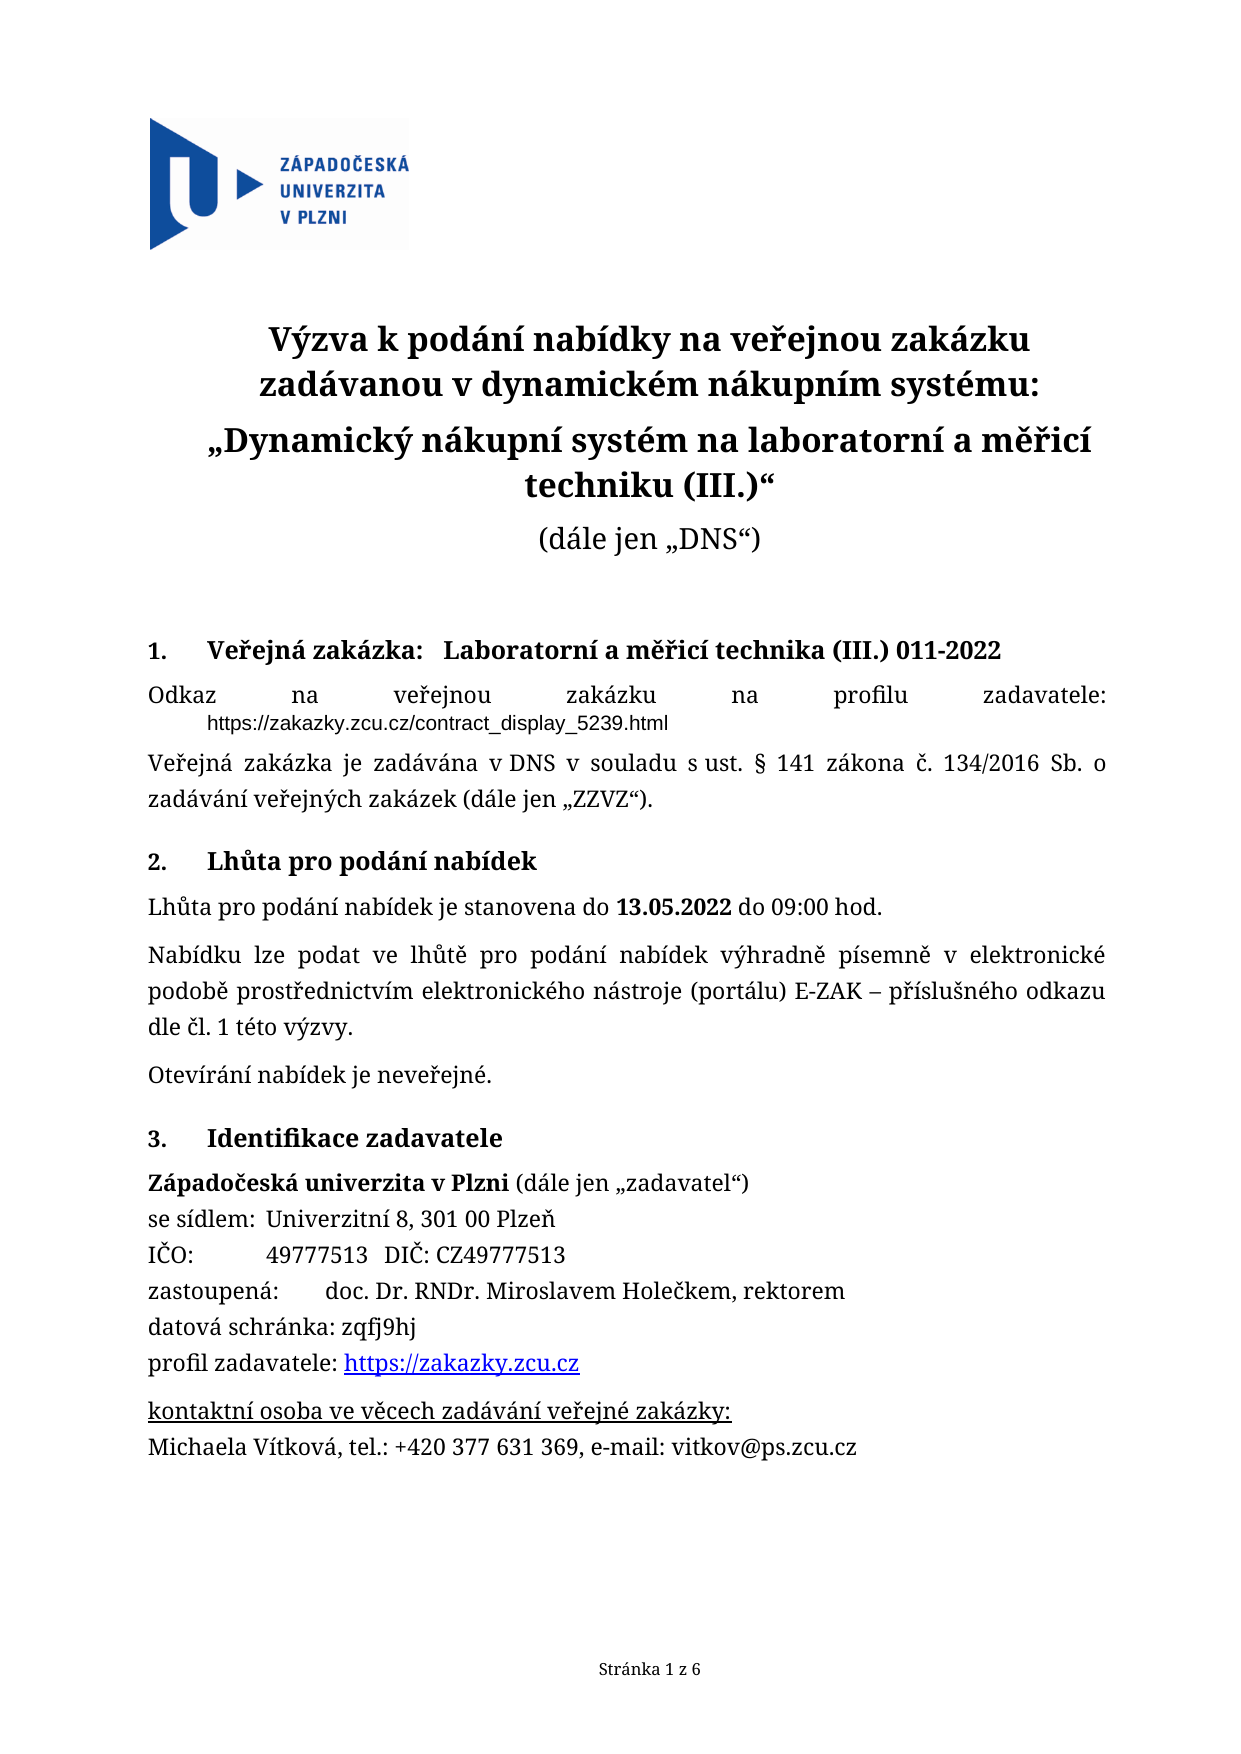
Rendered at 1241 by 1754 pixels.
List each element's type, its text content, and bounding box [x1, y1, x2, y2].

subtitle Lhůta pro podání nabídek [148, 844, 1107, 878]
picture [150, 118, 409, 250]
text Lhůta pro podání nabídek je stanovena do 13.05.2022 do 09:00 hod. [148, 891, 1107, 922]
text Michaela Vítková, tel.: +420 377 631 369, e-mail: vitkov@ps.zcu.cz [148, 1431, 1107, 1462]
text Výzva k podání nabídky na veřejnou zakázku zadávanou v dynamickém nákupním systému: [192, 316, 1107, 406]
text Otevírání nabídek je neveřejné. [148, 1059, 1107, 1091]
text Nabídku lze podat ve lhůtě pro podání nabídek výhradně písemně v elektronické podobě prostřednictvím elektronického nástroje (portálu) E-ZAK – příslušného odkazu dle čl. 1 této výzvy. [148, 939, 1107, 1042]
text kontaktní osoba ve věcech zadávání veřejné zakázky: [148, 1395, 1107, 1426]
text Odkaz na veřejnou zakázku na profilu zadavatele: https://zakazky.zcu.cz/contract_display_5239.html [148, 679, 1107, 735]
text se sídlem: Univerzitní 8, 301 00 Plzeň [148, 1203, 1107, 1234]
text (dále jen „DNS“) [192, 518, 1107, 558]
text Veřejná zakázka je zadávána v DNS v souladu s ust. § 141 zákona č. 134/2016 Sb. o zadávání veřejných zakázek (dále jen „ZZVZ“). [148, 747, 1107, 814]
subtitle Veřejná zakázka: Laboratorní a měřicí technika (III.) 011-2022 [148, 633, 1107, 667]
text Západočeská univerzita v Plzni (dále jen „zadavatel“) [148, 1167, 1107, 1198]
subtitle Identifikace zadavatele [148, 1120, 1107, 1154]
text datová schránka: zqfj9hj [148, 1311, 1107, 1342]
text „Dynamický nákupní systém na laboratorní a měřicí techniku (III.)“ [192, 417, 1107, 508]
text IČO: 49777513 DIČ: CZ49777513 [148, 1239, 1107, 1270]
text zastoupená: doc. Dr. RNDr. Miroslavem Holečkem, rektorem [148, 1275, 1107, 1306]
text profil zadavatele: https://zakazky.zcu.cz [148, 1347, 1107, 1378]
